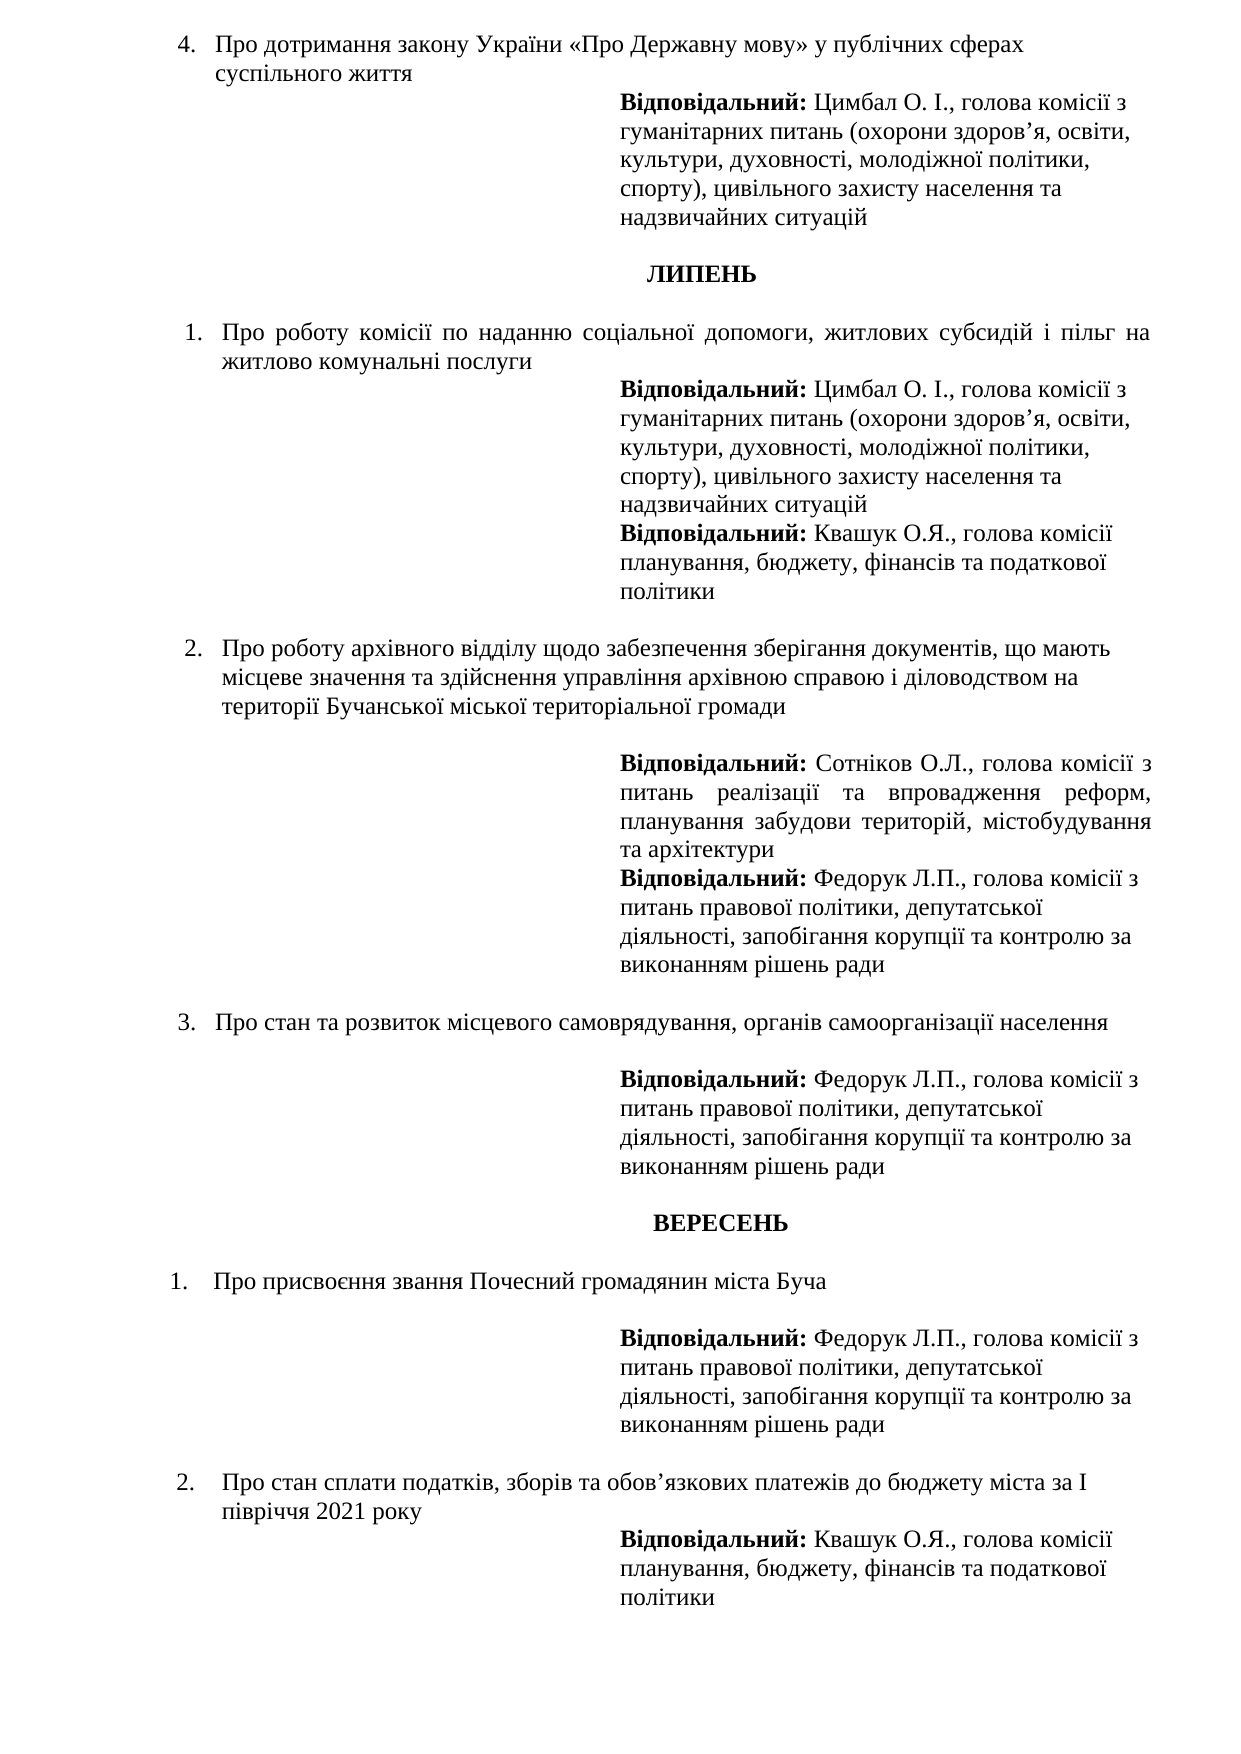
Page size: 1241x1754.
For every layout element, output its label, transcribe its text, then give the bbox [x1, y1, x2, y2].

text Відповідальний: Сотніков О.Л., голова комісії з питань реалізації та впровадження реформ, планування забудови територій, містобудування та архітектури [620, 748, 1152, 863]
list Про роботу комісії по наданню соціальної допомоги, житлових субсидій і пільг на житлово комунальні послуги [184, 317, 1152, 374]
list Відповідальний: Квашук О.Я., голова комісії планування, бюджету, фінансів та податкової політики [620, 518, 1152, 604]
list Про дотримання закону України «Про Державну мову» у публічних сферах суспільного життя [177, 29, 1152, 87]
list ЛИПЕНЬ [252, 259, 1152, 288]
text Відповідальний: Федорук Л.П., голова комісії з питань правової політики, депутатської діяльності, запобігання корупції та контролю за виконанням рішень ради [620, 1064, 1152, 1179]
list ВЕРЕСЕНЬ [290, 1208, 1152, 1237]
text Відповідальний: Федорук Л.П., голова комісії з питань правової політики, депутатської діяльності, запобігання корупції та контролю за виконанням рішень ради [620, 863, 1152, 978]
list Про стан сплати податків, зборів та обов’язкових платежів до бюджету міста за І півріччя 2021 року [176, 1467, 1152, 1524]
list Про присвоєння звання Почесний громадянин міста Буча [169, 1266, 1152, 1294]
list Про роботу архівного відділу щодо забезпечення зберігання документів, що мають місцеве значення та здійснення управління архівною справою і діловодством на території Бучанської міської територіальної громади [184, 633, 1152, 719]
list Відповідальний: Цимбал О. І., голова комісії з гуманітарних питань (охорони здоров’я, освіти, культури, духовності, молодіжної політики, спорту), цивільного захисту населення та надзвичайних ситуацій [620, 374, 1152, 518]
text Відповідальний: Федорук Л.П., голова комісії з питань правової політики, депутатської діяльності, запобігання корупції та контролю за виконанням рішень ради [620, 1323, 1152, 1438]
list Відповідальний: Цимбал О. І., голова комісії з гуманітарних питань (охорони здоров’я, освіти, культури, духовності, молодіжної політики, спорту), цивільного захисту населення та надзвичайних ситуацій [620, 87, 1152, 231]
list Про стан та розвиток місцевого самоврядування, органів самоорганізації населення [177, 1007, 1152, 1036]
list Відповідальний: Квашук О.Я., голова комісії планування, бюджету, фінансів та податкової політики [620, 1524, 1152, 1611]
